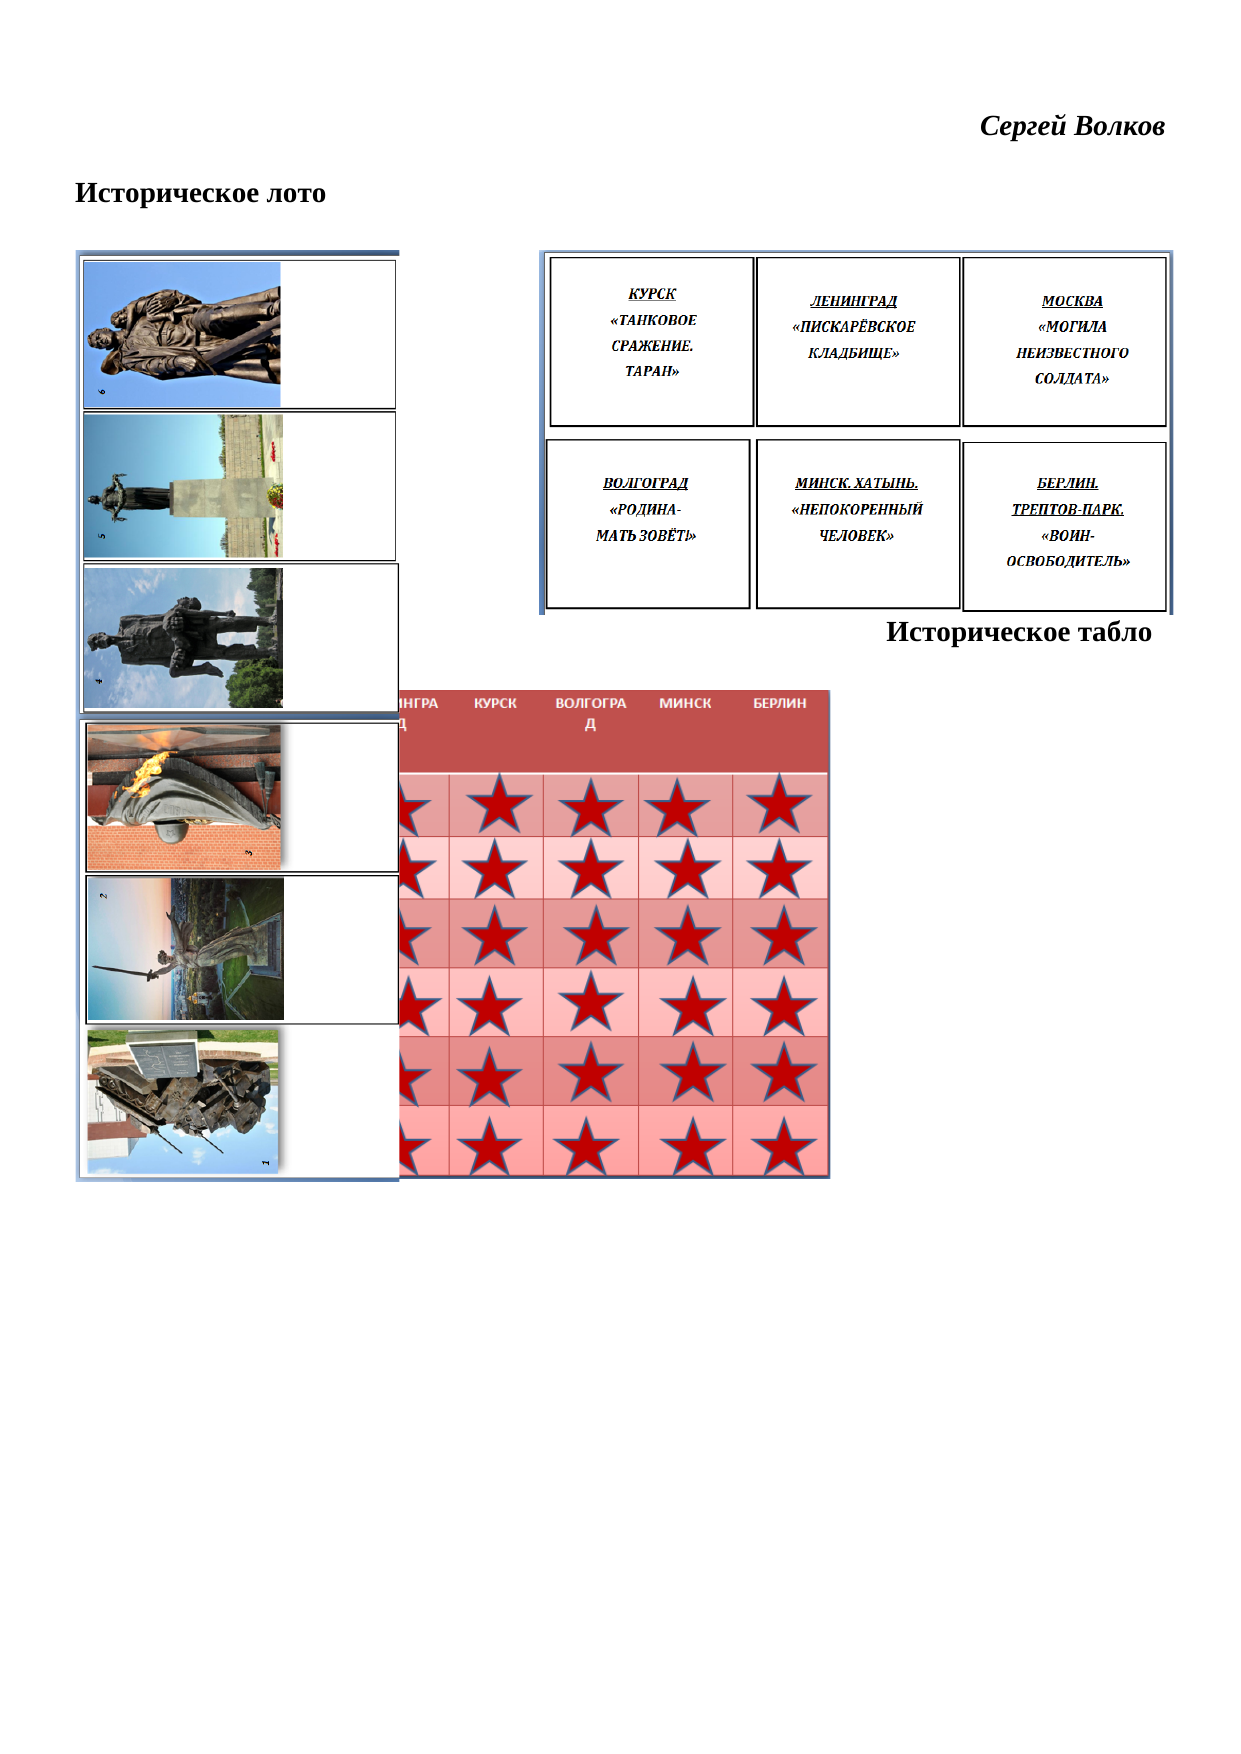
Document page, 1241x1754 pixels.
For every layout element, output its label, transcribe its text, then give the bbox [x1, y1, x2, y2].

text Историческое лото [75, 176, 1165, 209]
picture [539, 250, 1174, 615]
picture [75, 250, 831, 1182]
text Сергей Волков [75, 108, 1165, 142]
